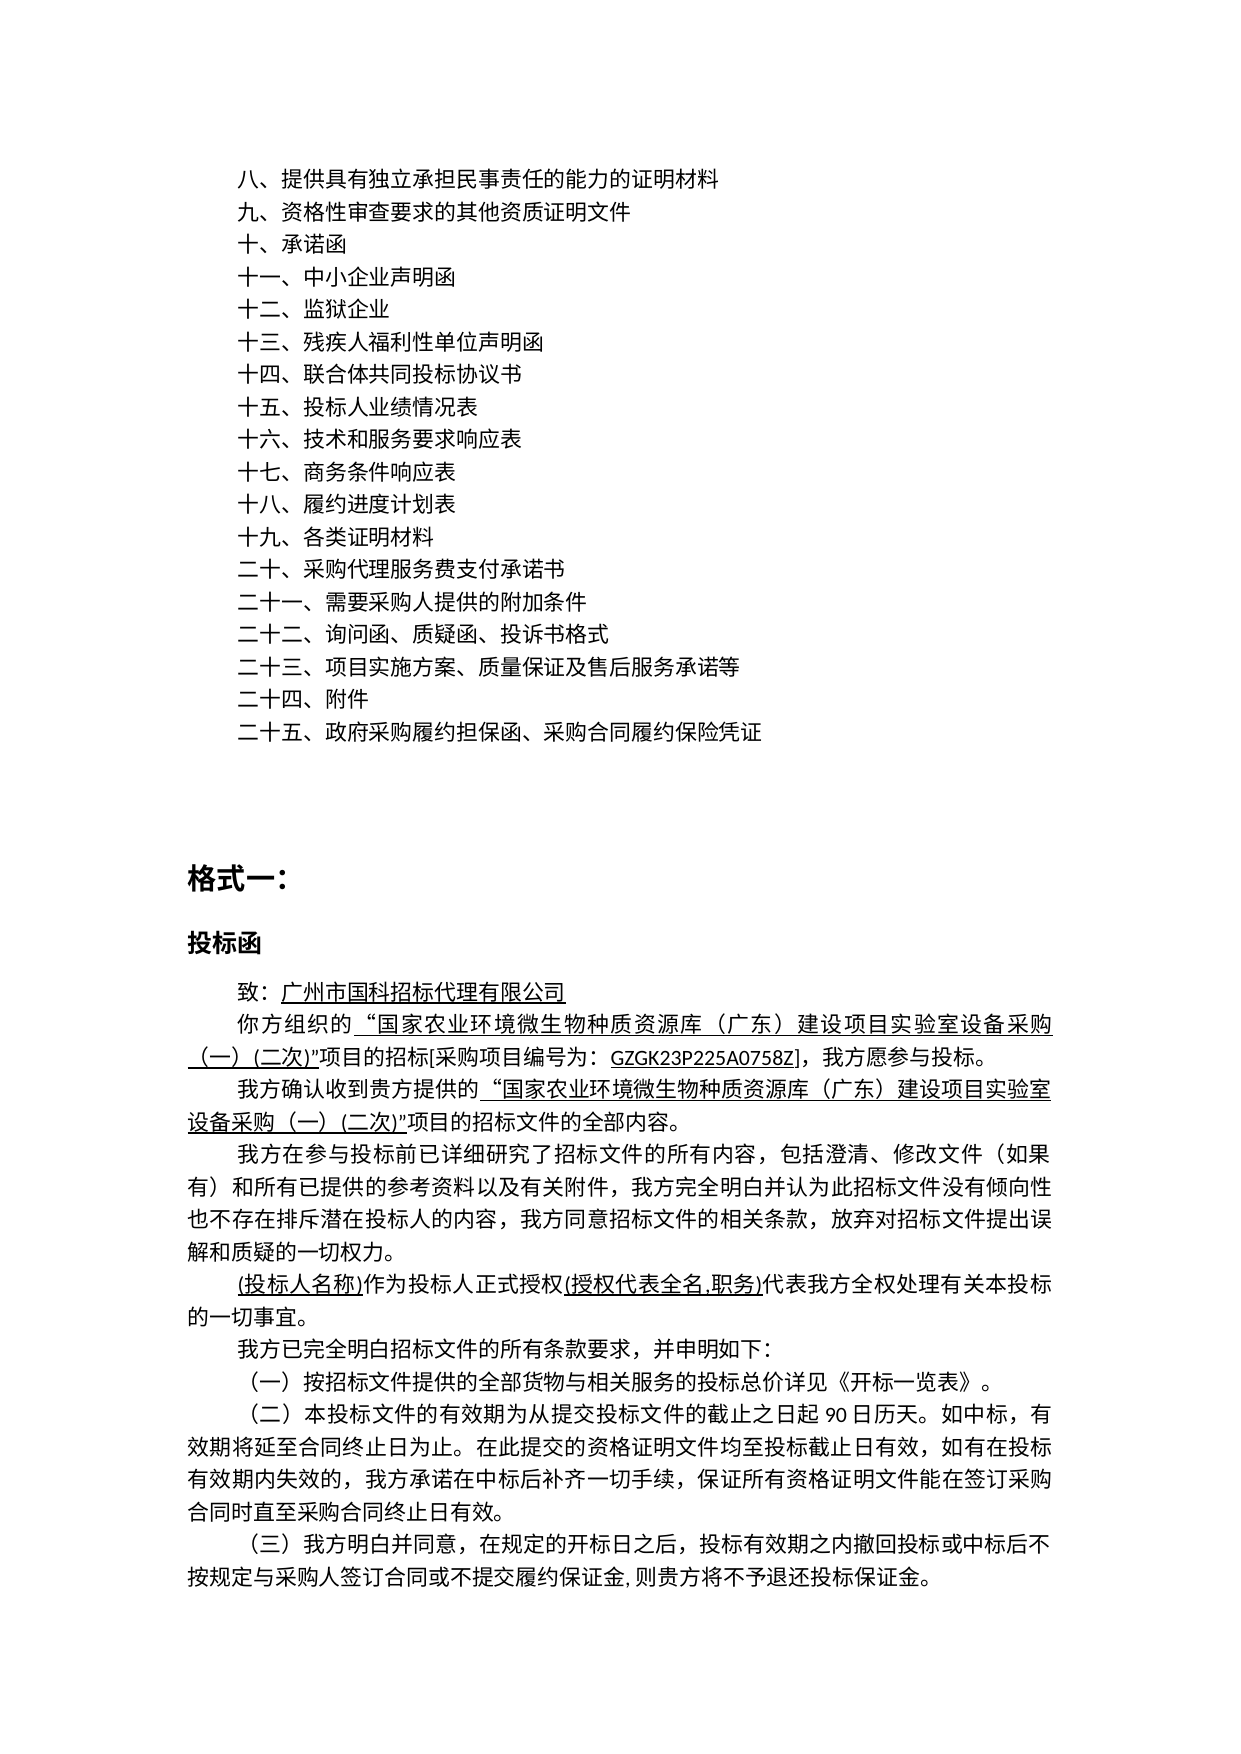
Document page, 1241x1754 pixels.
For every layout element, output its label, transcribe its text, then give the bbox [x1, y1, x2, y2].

text 二十五、政府采购履约担保函、采购合同履约保险凭证 [187, 714, 1053, 747]
text 十四、联合体共同投标协议书 [187, 357, 1053, 389]
text 致：广州市国科招标代理有限公司 [187, 974, 1053, 1007]
text 二十三、项目实施方案、质量保证及售后服务承诺等 [187, 649, 1053, 682]
text 二十、采购代理服务费支付承诺书 [187, 552, 1053, 584]
text 你方组织的“国家农业环境微生物种质资源库（广东）建设项目实验室设备采购（一）(二次)”项目的招标[采购项目编号为：GZGK23P225A0758Z]，我方愿参与投标。 [187, 1007, 1053, 1072]
text 九、资格性审查要求的其他资质证明文件 [187, 194, 1053, 227]
text 十五、投标人业绩情况表 [187, 389, 1053, 422]
text 二十二、询问函、质疑函、投诉书格式 [187, 617, 1053, 649]
text 十九、各类证明材料 [187, 519, 1053, 552]
text 我方确认收到贵方提供的“国家农业环境微生物种质资源库（广东）建设项目实验室设备采购（一）(二次)”项目的招标文件的全部内容。 [187, 1072, 1053, 1137]
text 格式一： [187, 844, 1053, 909]
text 十二、监狱企业 [187, 292, 1053, 324]
text 十三、残疾人福利性单位声明函 [187, 324, 1053, 357]
text 十七、商务条件响应表 [187, 454, 1053, 487]
text 八、提供具有独立承担民事责任的能力的证明材料 [187, 162, 1053, 194]
text (投标人名称)作为投标人正式授权(授权代表全名,职务)代表我方全权处理有关本投标的一切事宜。 [187, 1267, 1053, 1332]
text 投标函 [187, 909, 1053, 974]
text 十六、技术和服务要求响应表 [187, 422, 1053, 454]
text 十八、履约进度计划表 [187, 487, 1053, 519]
text （三）我方明白并同意，在规定的开标日之后，投标有效期之内撤回投标或中标后不按规定与采购人签订合同或不提交履约保证金, 则贵方将不予退还投标保证金。 [187, 1527, 1053, 1592]
text 十一、中小企业声明函 [187, 259, 1053, 292]
text 二十四、附件 [187, 682, 1053, 714]
text 二十一、需要采购人提供的附加条件 [187, 584, 1053, 617]
text （二）本投标文件的有效期为从提交投标文件的截止之日起90日历天。如中标，有效期将延至合同终止日为止。在此提交的资格证明文件均至投标截止日有效，如有在投标有效期内失效的，我方承诺在中标后补齐一切手续，保证所有资格证明文件能在签订采购合同时直至采购合同终止日有效。 [187, 1397, 1053, 1527]
text 十、承诺函 [187, 227, 1053, 259]
text 我方已完全明白招标文件的所有条款要求，并申明如下： [187, 1332, 1053, 1364]
text （一）按招标文件提供的全部货物与相关服务的投标总价详见《开标一览表》。 [187, 1364, 1053, 1397]
text 我方在参与投标前已详细研究了招标文件的所有内容，包括澄清、修改文件（如果有）和所有已提供的参考资料以及有关附件，我方完全明白并认为此招标文件没有倾向性，也不存在排斥潜在投标人的内容，我方同意招标文件的相关条款，放弃对招标文件提出误解和质疑的一切权力。 [187, 1137, 1053, 1267]
